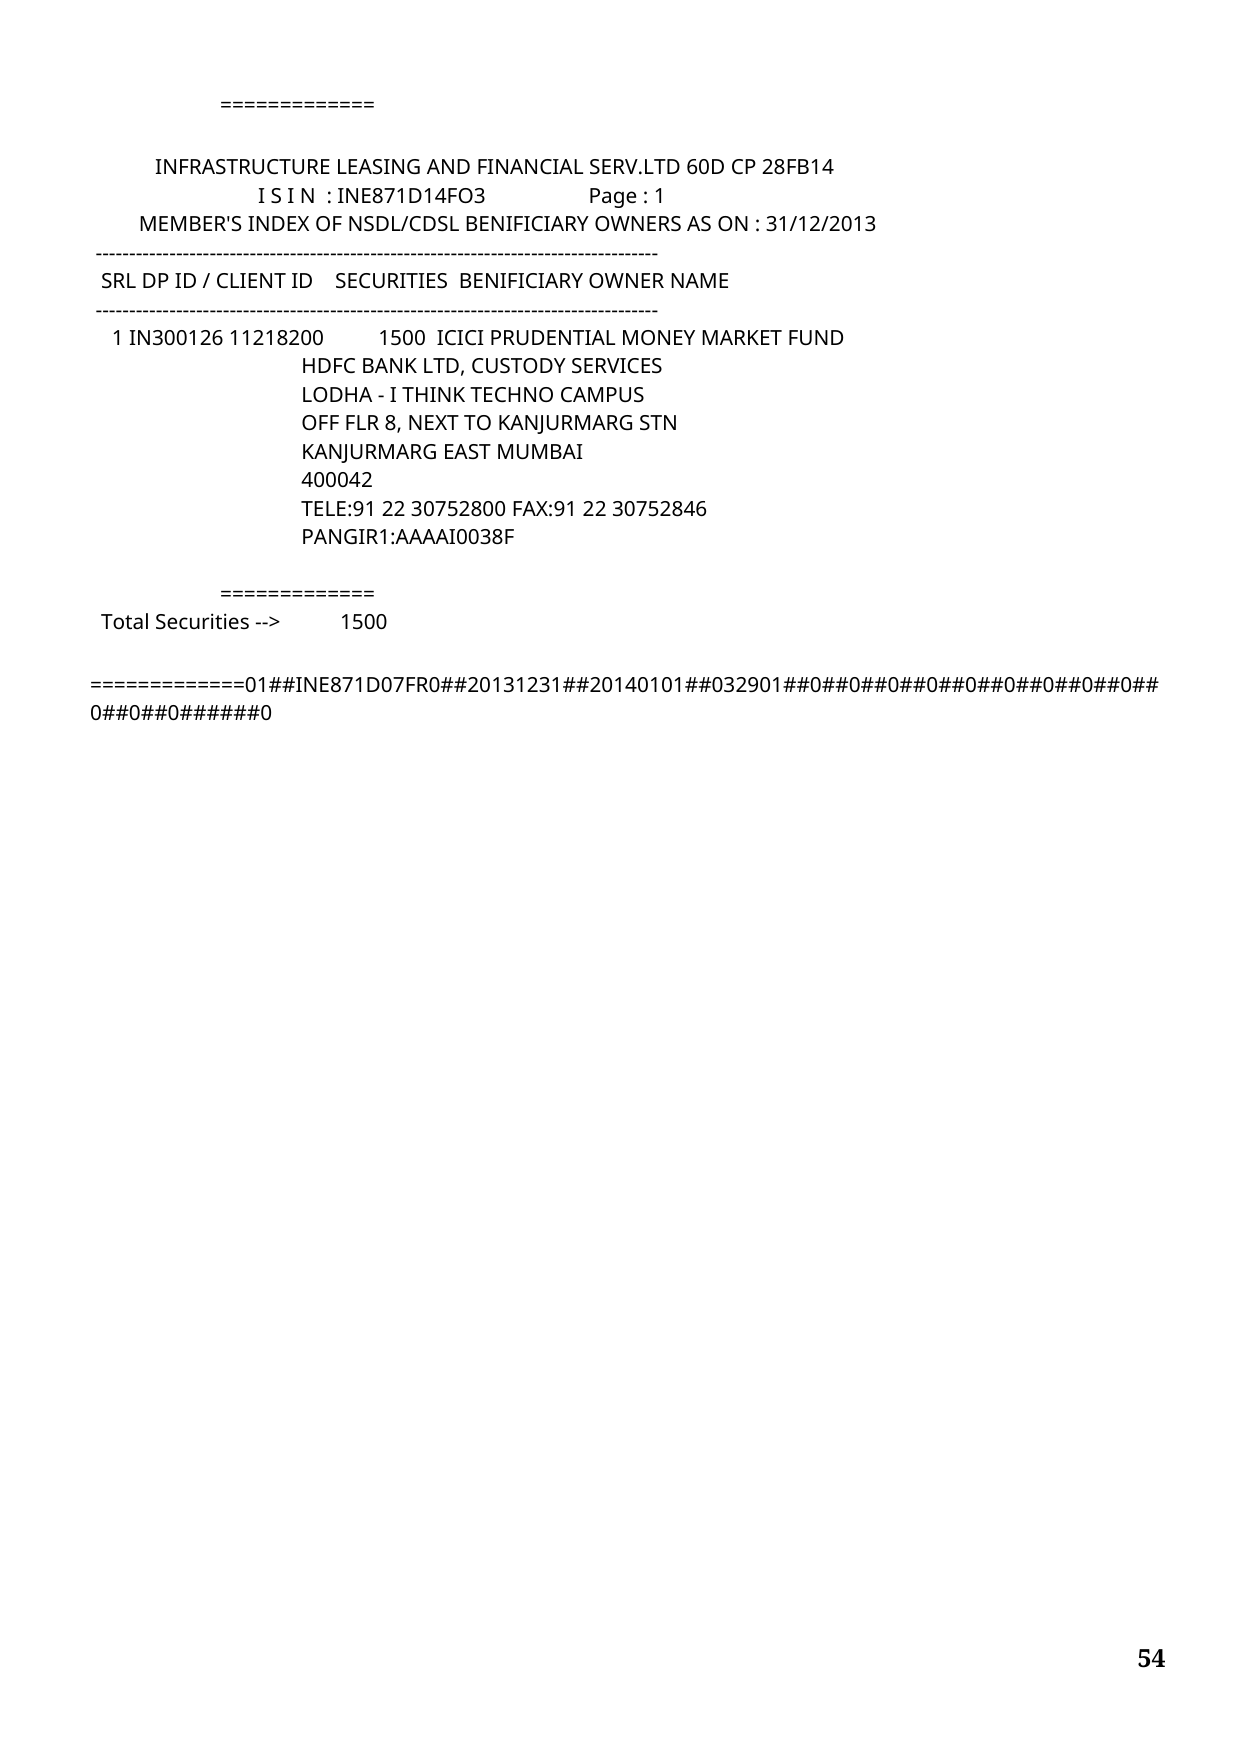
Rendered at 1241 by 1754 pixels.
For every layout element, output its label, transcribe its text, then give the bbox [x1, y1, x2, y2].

text INFRASTRUCTURE LEASING AND FINANCIAL SERV.LTD 60D CP 28FB14 [90, 152, 1165, 181]
text ============= [90, 90, 1165, 152]
text OFF FLR 8, NEXT TO KANJURMARG STN [90, 408, 1165, 437]
text KANJURMARG EAST MUMBAI [90, 437, 1165, 465]
text ------------------------------------------------------------------------------------ [90, 238, 1165, 266]
text I S I N : INE871D14FO3 Page : 1 [90, 181, 1165, 209]
text HDFC BANK LTD, CUSTODY SERVICES [90, 352, 1165, 380]
text MEMBER'S INDEX OF NSDL/CDSL BENIFICIARY OWNERS AS ON : 31/12/2013 [90, 209, 1165, 238]
text PANGIR1:AAAAI0038F [90, 522, 1165, 551]
text =============01##INE871D07FR0##20131231##20140101##032901##0##0##0##0##0##0##0##0##0##0##0##0######0 [90, 636, 1165, 727]
text TELE:91 22 30752800 FAX:91 22 30752846 [90, 494, 1165, 522]
text ------------------------------------------------------------------------------------ [90, 295, 1165, 323]
text ============= [90, 579, 1165, 607]
text SRL DP ID / CLIENT ID SECURITIES BENIFICIARY OWNER NAME [90, 266, 1165, 295]
text 1 IN300126 11218200 1500 ICICI PRUDENTIAL MONEY MARKET FUND [90, 323, 1165, 352]
text 400042 [90, 465, 1165, 494]
text LODHA - I THINK TECHNO CAMPUS [90, 380, 1165, 408]
text Total Securities --> 1500 [90, 607, 1165, 636]
